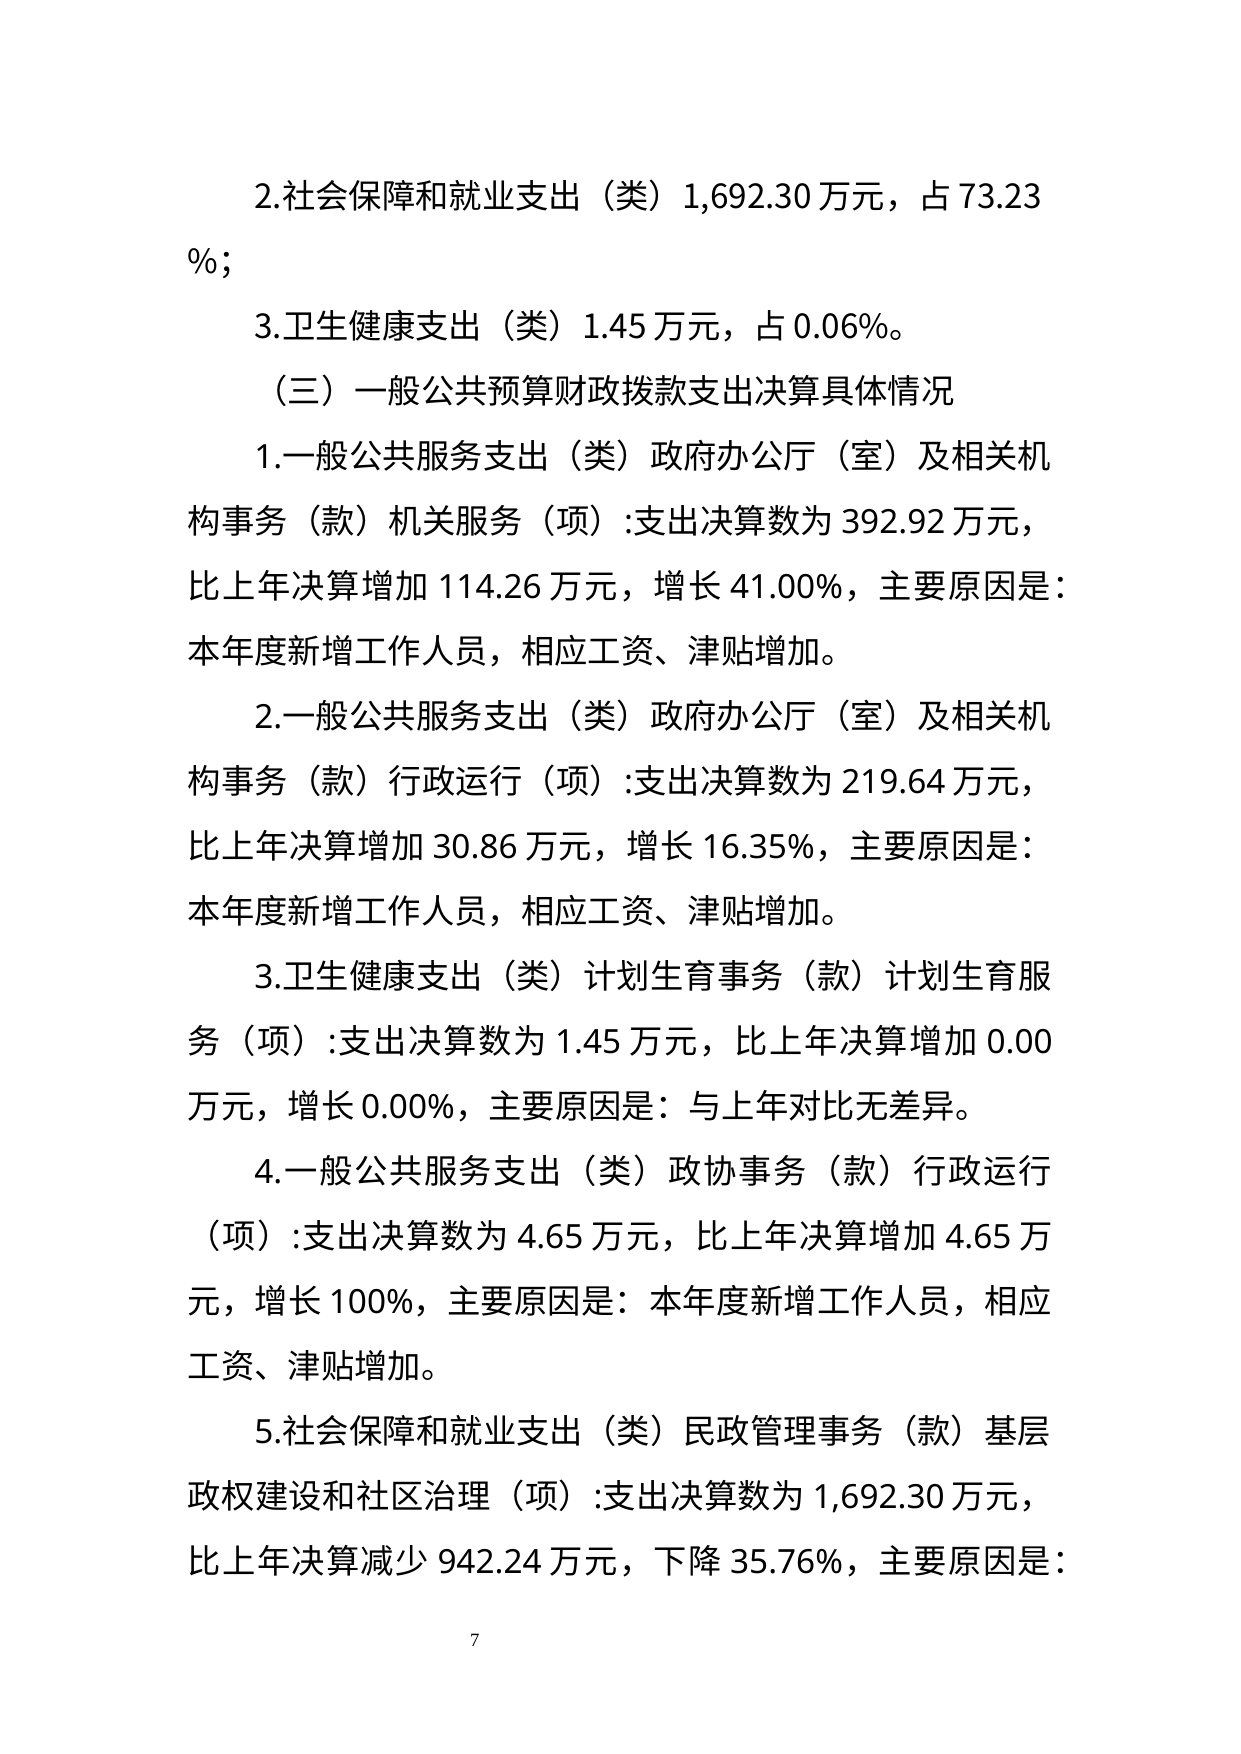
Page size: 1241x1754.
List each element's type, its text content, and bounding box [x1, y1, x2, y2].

text 3.卫生健康支出（类）1.45万元，占0.06%。 [187, 292, 1053, 357]
text 4.一般公共服务支出（类）政协事务（款）行政运行（项）:支出决算数为4.65万元，比上年决算增加4.65万元，增长100%，主要原因是：本年度新增工作人员，相应工资、津贴增加。 [187, 1137, 1053, 1397]
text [187, 1397, 1053, 1592]
text 2.一般公共服务支出（类）政府办公厅（室）及相关机构事务（款）行政运行（项）:支出决算数为219.64万元，比上年决算增加30.86万元，增长16.35%，主要原因是：本年度新增工作人员，相应工资、津贴增加。 [187, 682, 1053, 942]
text 1.一般公共服务支出（类）政府办公厅（室）及相关机构事务（款）机关服务（项）:支出决算数为392.92万元，比上年决算增加114.26万元，增长41.00%，主要原因是：本年度新增工作人员，相应工资、津贴增加。 [187, 422, 1053, 682]
text （三）一般公共预算财政拨款支出决算具体情况 [187, 357, 1053, 422]
text 2.社会保障和就业支出（类）1,692.30万元，占73.23%； [187, 162, 1053, 292]
text 3.卫生健康支出（类）计划生育事务（款）计划生育服务（项）:支出决算数为1.45万元，比上年决算增加0.00万元，增长0.00%，主要原因是：与上年对比无差异。 [187, 942, 1053, 1137]
